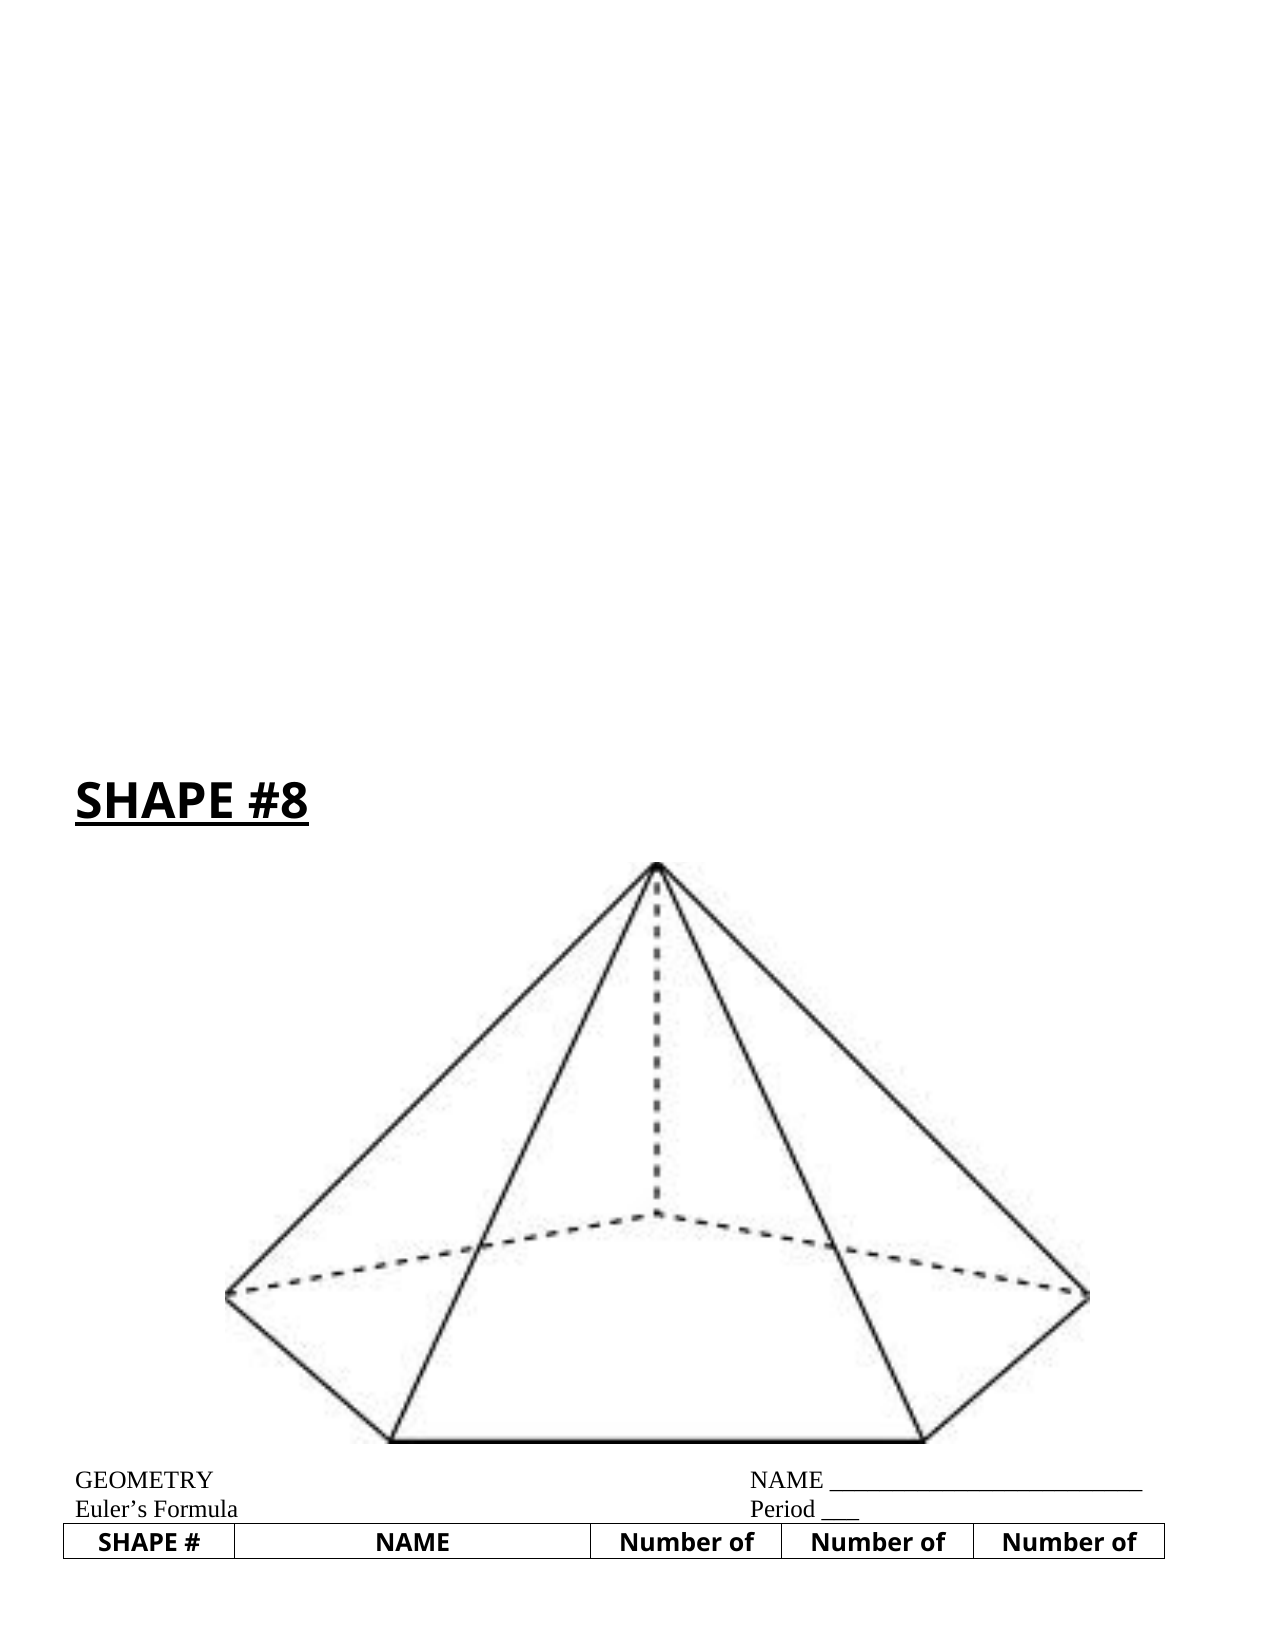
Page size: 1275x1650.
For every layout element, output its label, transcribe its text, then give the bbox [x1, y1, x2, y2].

text GEOMETRY NAME _________________________ [75, 1466, 1200, 1494]
text Euler’s Formula Period ___ [75, 1494, 1200, 1523]
table_header Number of EDGES [974, 1524, 1164, 1558]
table_header Number of FACES [591, 1524, 781, 1558]
table_header NAME [235, 1524, 590, 1558]
picture [225, 862, 1090, 1444]
table_header SHAPE # [64, 1524, 234, 1558]
table_header Number of VERTICES [782, 1524, 973, 1558]
text SHAPE #8 [75, 765, 1200, 833]
